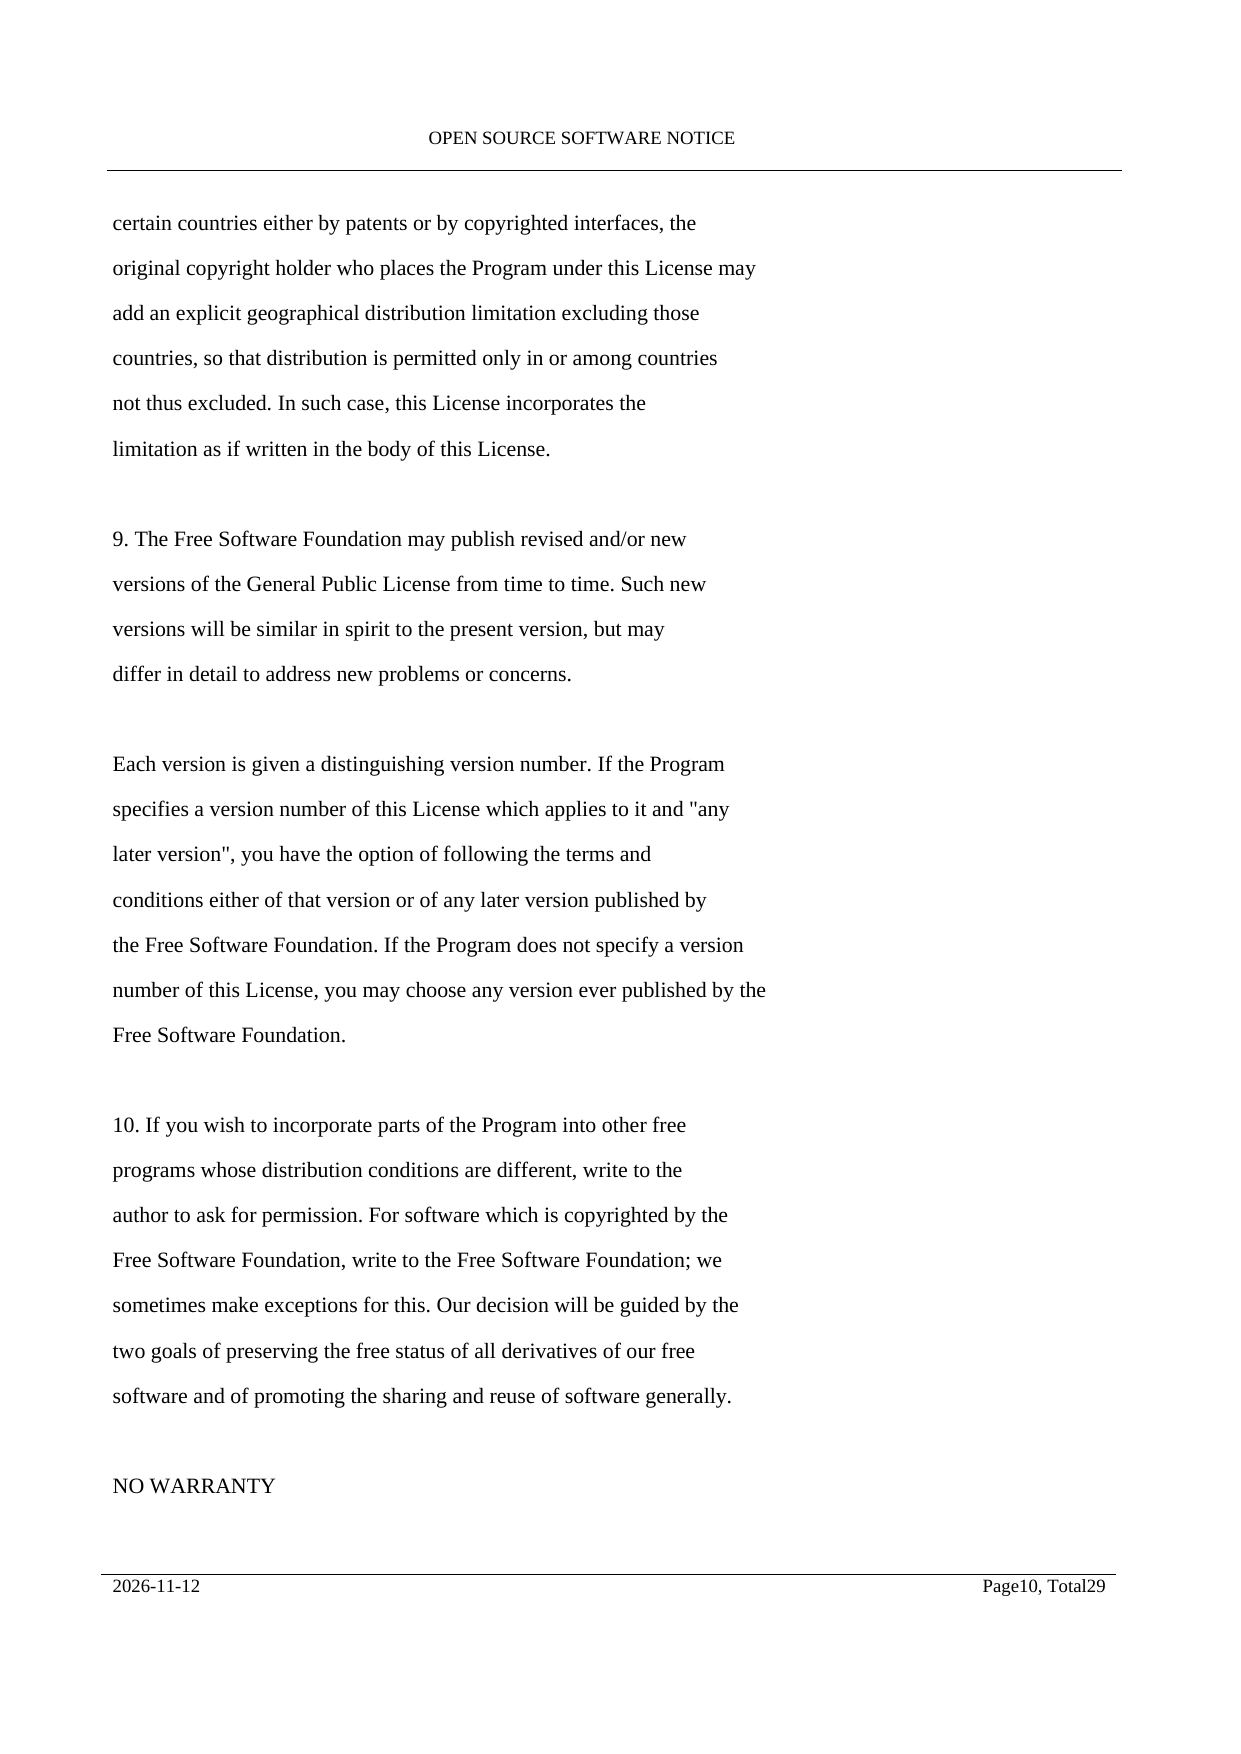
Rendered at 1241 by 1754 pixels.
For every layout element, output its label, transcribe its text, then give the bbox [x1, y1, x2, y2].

text author to ask for permission. For software which is copyrighted by the [112, 1199, 1128, 1231]
text sometimes make exceptions for this. Our decision will be guided by the [112, 1289, 1128, 1321]
text versions will be similar in spirit to the present version, but may [112, 612, 1128, 645]
text conditions either of that version or of any later version published by [112, 883, 1128, 915]
text 10. If you wish to incorporate parts of the Program into other free [112, 1108, 1128, 1141]
text 9. The Free Software Foundation may publish revised and/or new [112, 522, 1128, 554]
text number of this License, you may choose any version ever published by the [112, 973, 1128, 1006]
text add an explicit geographical distribution limitation excluding those [112, 297, 1128, 329]
text Free Software Foundation. [112, 1018, 1128, 1051]
text certain countries either by patents or by copyrighted interfaces, the [112, 206, 1128, 239]
text limitation as if written in the body of this License. [112, 432, 1128, 464]
text the Free Software Foundation. If the Program does not specify a version [112, 928, 1128, 961]
text Free Software Foundation, write to the Free Software Foundation; we [112, 1244, 1128, 1276]
text two goals of preserving the free status of all derivatives of our free [112, 1334, 1128, 1366]
text countries, so that distribution is permitted only in or among countries [112, 342, 1128, 374]
text Each version is given a distinguishing version number. If the Program [112, 748, 1128, 780]
text programs whose distribution conditions are different, write to the [112, 1153, 1128, 1186]
text not thus excluded. In such case, this License incorporates the [112, 387, 1128, 419]
text specifies a version number of this License which applies to it and "any [112, 793, 1128, 825]
text later version", you have the option of following the terms and [112, 838, 1128, 870]
text NO WARRANTY [112, 1469, 1128, 1502]
text versions of the General Public License from time to time. Such new [112, 567, 1128, 600]
text differ in detail to address new problems or concerns. [112, 657, 1128, 690]
text software and of promoting the sharing and reuse of software generally. [112, 1379, 1128, 1412]
text original copyright holder who places the Program under this License may [112, 251, 1128, 284]
